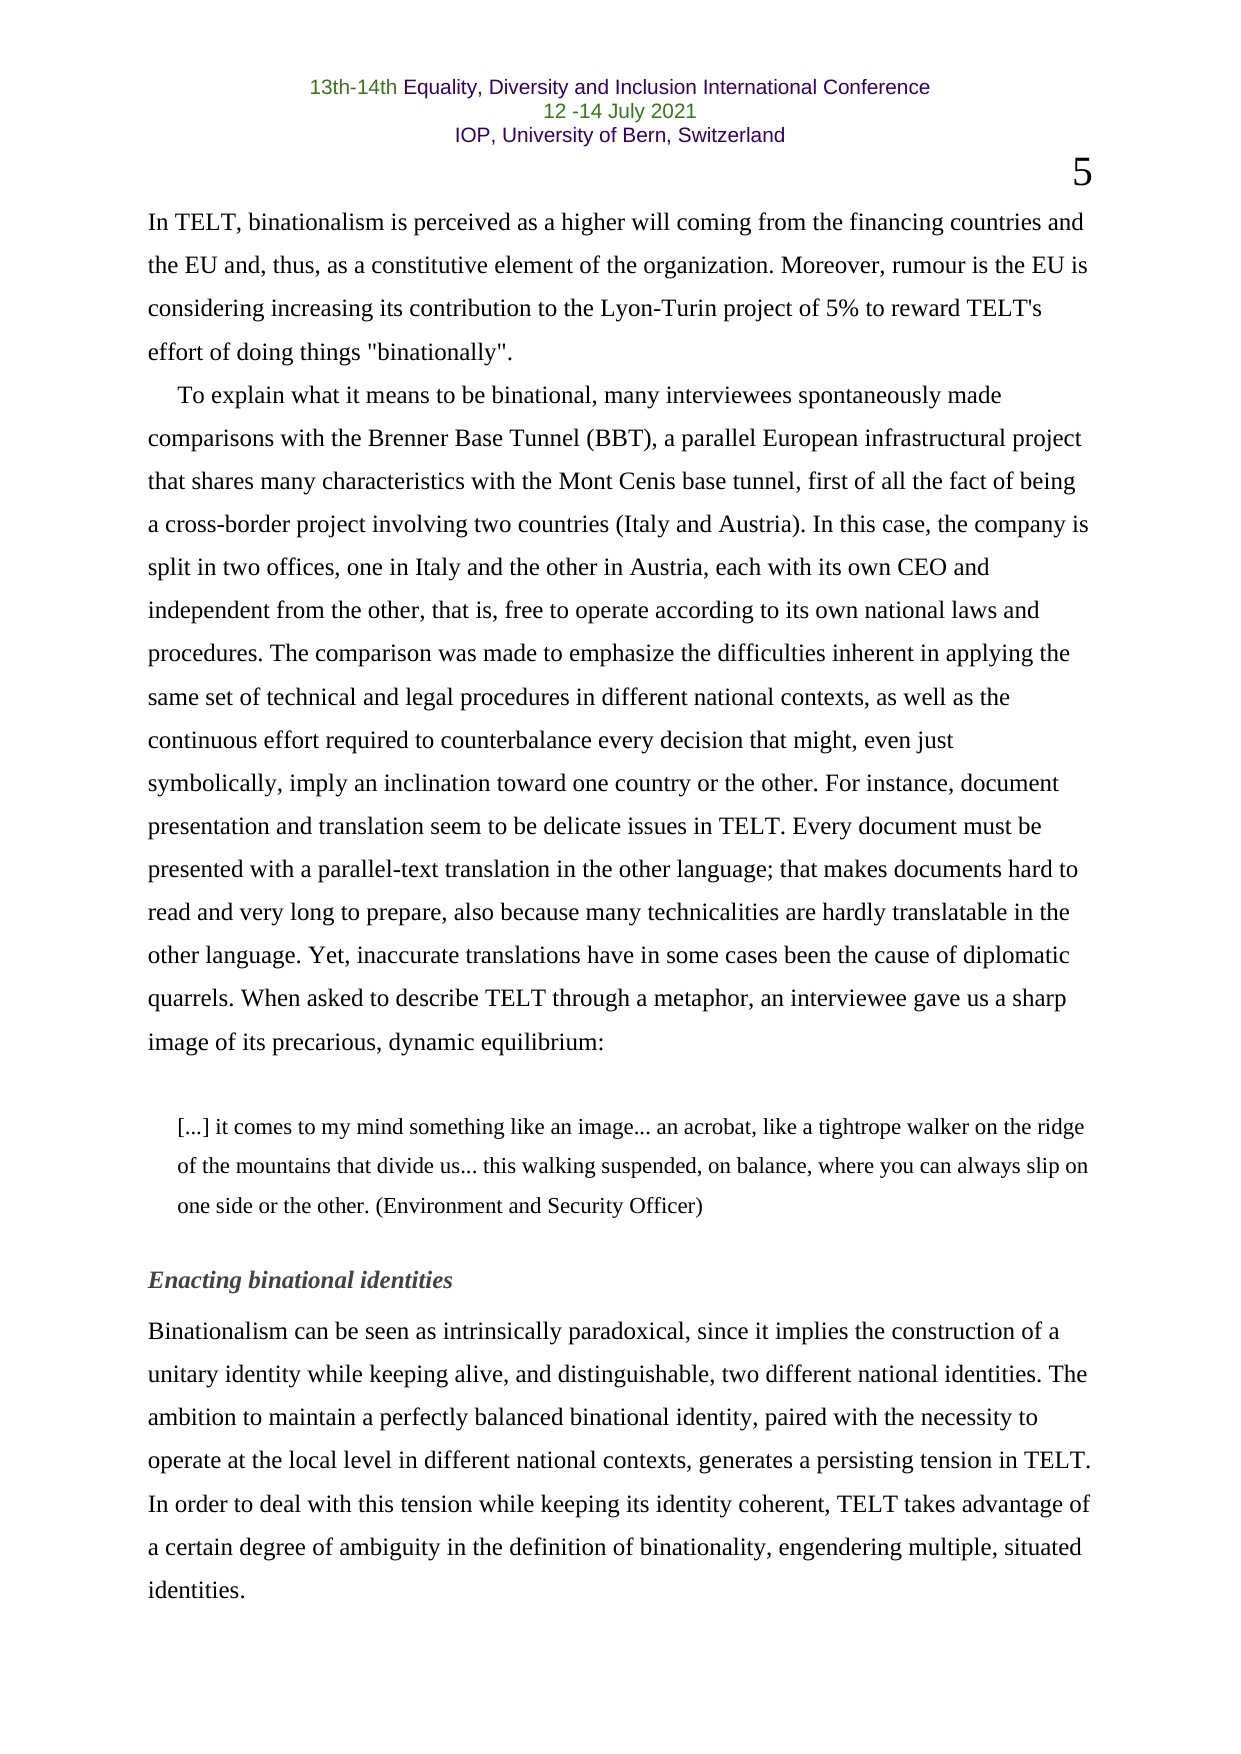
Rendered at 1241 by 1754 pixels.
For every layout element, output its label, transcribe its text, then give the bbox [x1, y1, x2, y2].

text In TELT, binationalism is perceived as a higher will coming from the financing countries and the EU and, thus, as a constitutive element of the organization. Moreover, rumour is the EU is considering increasing its contribution to the Lyon-Turin project of 5% to reward TELT's effort of doing things "binationally". [148, 207, 1093, 365]
text Binationalism can be seen as intrinsically paradoxical, since it implies the construction of a unitary identity while keeping alive, and distinguishable, two different national identities. The ambition to maintain a perfectly balanced binational identity, paired with the necessity to operate at the local level in different national contexts, generates a persisting tension in TELT. In order to deal with this tension while keeping its identity coherent, TELT takes advantage of a certain degree of ambiguity in the definition of binationality, engendering multiple, situated identities. [148, 1316, 1093, 1604]
text To explain what it means to be binational, many interviewees spontaneously made comparisons with the Brenner Base Tunnel (BBT), a parallel European infrastructural project that shares many characteristics with the Mont Cenis base tunnel, first of all the fact of being a cross-border project involving two countries (Italy and Austria). In this case, the company is split in two offices, one in Italy and the other in Austria, each with its own CEO and independent from the other, that is, free to operate according to its own national laws and procedures. The comparison was made to emphasize the difficulties inherent in applying the same set of technical and legal procedures in different national contexts, as well as the continuous effort required to counterbalance every decision that might, even just symbolically, imply an inclination toward one country or the other. For instance, document presentation and translation seem to be delicate issues in TELT. Every document must be presented with a parallel-text translation in the other language; that makes documents hard to read and very long to prepare, also because many technicalities are hardly translatable in the other language. Yet, inaccurate translations have in some cases been the cause of diplomatic quarrels. When asked to describe TELT through a metaphor, an interviewee gave us a sharp image of its precarious, dynamic equilibrium: [148, 380, 1093, 1055]
subtitle Enacting binational identities [148, 1265, 1093, 1293]
text [...] it comes to my mind something like an image... an acrobat, like a tightrope walker on the ridge of the mountains that divide us... this walking suspended, on balance, where you can always slip on one side or the other. (Environment and Security Officer) [177, 1113, 1093, 1218]
